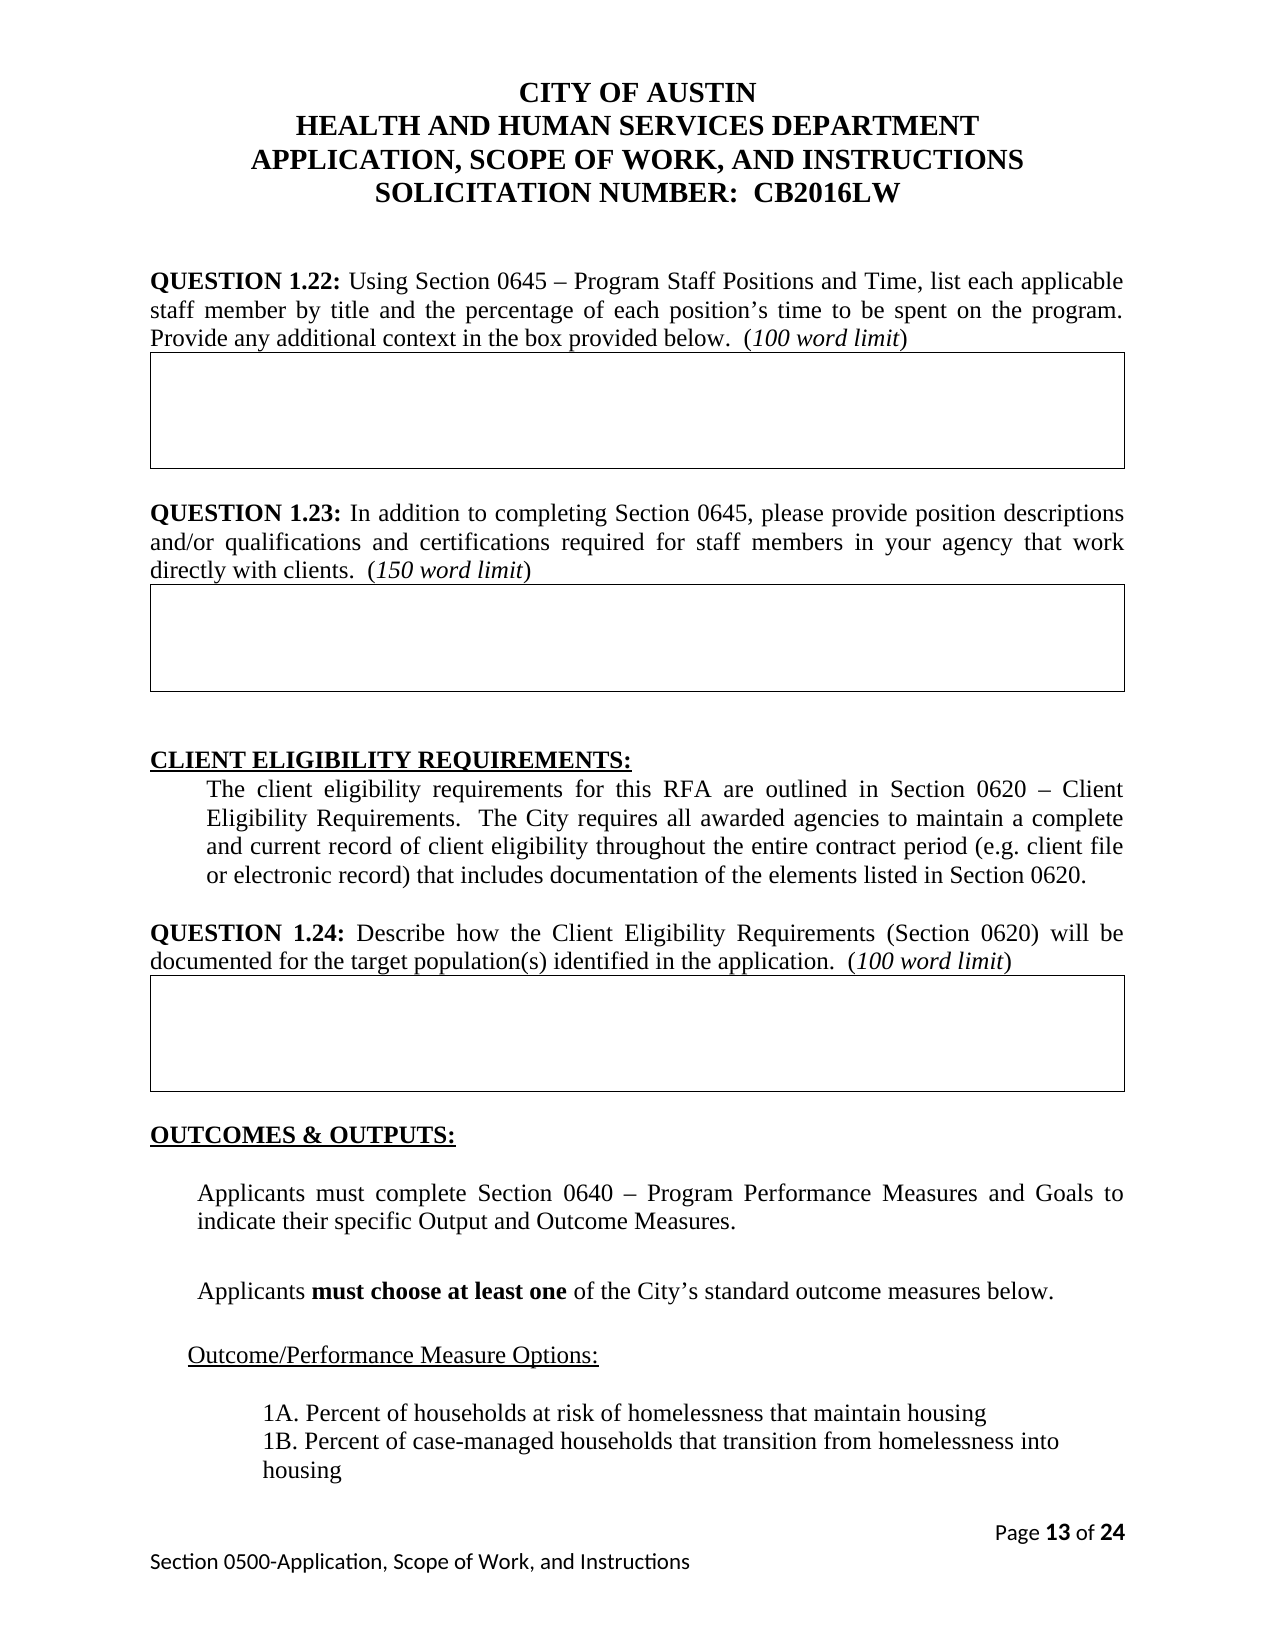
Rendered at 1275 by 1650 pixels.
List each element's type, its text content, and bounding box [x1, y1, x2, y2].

table_header [151, 353, 1124, 468]
text CLIENT ELIGIBILITY REQUIREMENTS: [150, 745, 1125, 774]
text Outcome/Performance Measure Options: [187, 1340, 1125, 1369]
text 1B. Percent of case-managed households that transition from homelessness into housing [262, 1426, 1125, 1484]
text QUESTION 1.23: In addition to completing Section 0645, please provide position descriptions and/or qualifications and certifications required for staff members in your agency that work directly with clients. (150 word limit) [150, 498, 1125, 584]
text Applicants must choose at least one of the City’s standard outcome measures below. [197, 1276, 1125, 1305]
text 1A. Percent of households at risk of homelessness that maintain housing [262, 1398, 1125, 1426]
text Applicants must complete Section 0640 – Program Performance Measures and Goals to indicate their specific Output and Outcome Measures. [197, 1178, 1125, 1235]
text QUESTION 1.22: Using Section 0645 – Program Staff Positions and Time, list each applicable staff member by title and the percentage of each position’s time to be spent on the program. Provide any additional context in the box provided below. (100 word limit) [150, 266, 1125, 352]
text OUTCOMES & OUTPUTS: [150, 1120, 1125, 1149]
table_header [151, 976, 1124, 1091]
table_header [151, 585, 1124, 691]
text QUESTION 1.24: Describe how the Client Eligibility Requirements (Section 0620) will be documented for the target population(s) identified in the application. (100 word limit) [150, 918, 1125, 975]
text The client eligibility requirements for this RFA are outlined in Section 0620 – Client Eligibility Requirements. The City requires all awarded agencies to maintain a complete and current record of client eligibility throughout the entire contract period (e.g. client file or electronic record) that includes documentation of the elements listed in Section 0620. [206, 774, 1125, 889]
